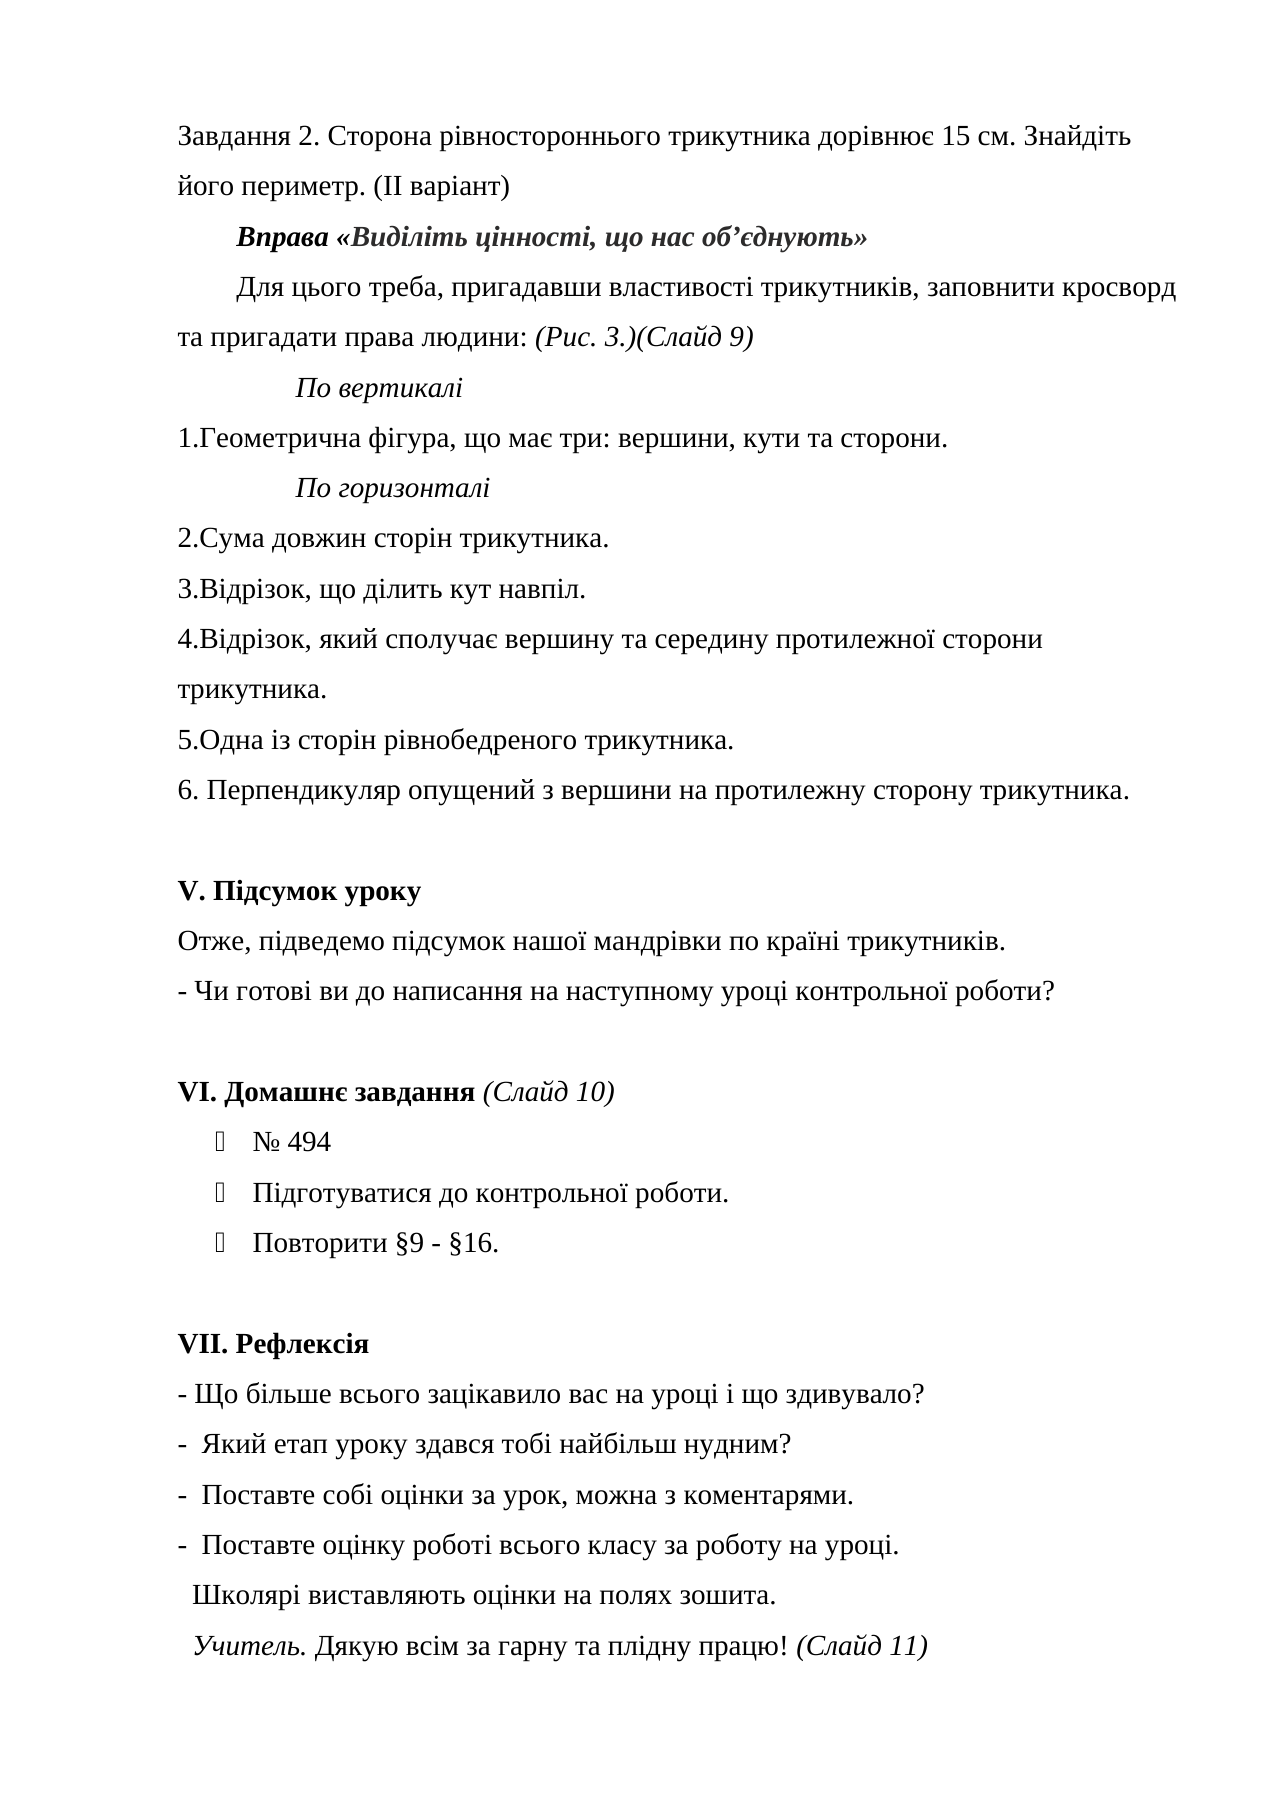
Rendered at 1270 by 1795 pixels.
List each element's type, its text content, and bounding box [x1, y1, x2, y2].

text Завдання 2. Сторона рівностороннього трикутника дорівнює . Знайдіть його периметр. (ІІ варіант) [177, 118, 1181, 202]
text - Поставте оцінку роботі всього класу за роботу на уроці. [177, 1527, 1181, 1561]
text Школярі виставляють оцінки на полях зошита. [177, 1577, 1181, 1611]
text 3.Відрізок, що ділить кут навпіл. [177, 571, 1181, 604]
text Отже, підведемо підсумок нашої мандрівки по країні трикутників. [177, 923, 1181, 957]
text Вправа «Виділіть цінності, що нас об’єднують» [177, 219, 1181, 252]
text Для цього треба, пригадавши властивості трикутників, заповнити кросворд та пригадати права людини: (Рис. 3.)(Слайд 9) [177, 269, 1181, 353]
text 4.Відрізок, який сполучає вершину та середину протилежної сторони трикутника. [177, 621, 1181, 705]
text - Чи готові ви до написання на наступному уроці контрольної роботи? [177, 973, 1181, 1007]
text - Що більше всього зацікавило вас на уроці і що здивувало? [177, 1376, 1181, 1410]
list Підготуватися до контрольної роботи. [215, 1175, 1181, 1208]
text По горизонталі [177, 470, 1181, 504]
text - Поставте собі оцінки за урок, можна з коментарями. [177, 1477, 1181, 1510]
text VIІ. Рефлексія [177, 1326, 1181, 1359]
text - Який етап уроку здався тобі найбільш нудним? [177, 1427, 1181, 1460]
text 2.Сума довжин сторін трикутника. [177, 521, 1181, 554]
text 5.Одна із сторін рівнобедреного трикутника. [177, 722, 1181, 755]
list № 494 [215, 1124, 1181, 1158]
text VI. Домашнє завдання (Слайд 10) [177, 1074, 1181, 1108]
list Повторити §9 - §16. [215, 1225, 1181, 1259]
text По вертикалі [177, 370, 1181, 403]
text 1.Геометрична фігура, що має три: вершини, кути та сторони. [177, 420, 1181, 453]
text V. Підсумок уроку [177, 873, 1181, 906]
text 6. Перпендикуляр опущений з вершини на протилежну сторону трикутника. [177, 772, 1181, 806]
text Учитель. Дякую всім за гарну та плідну працю! (Слайд 11) [177, 1628, 1181, 1661]
